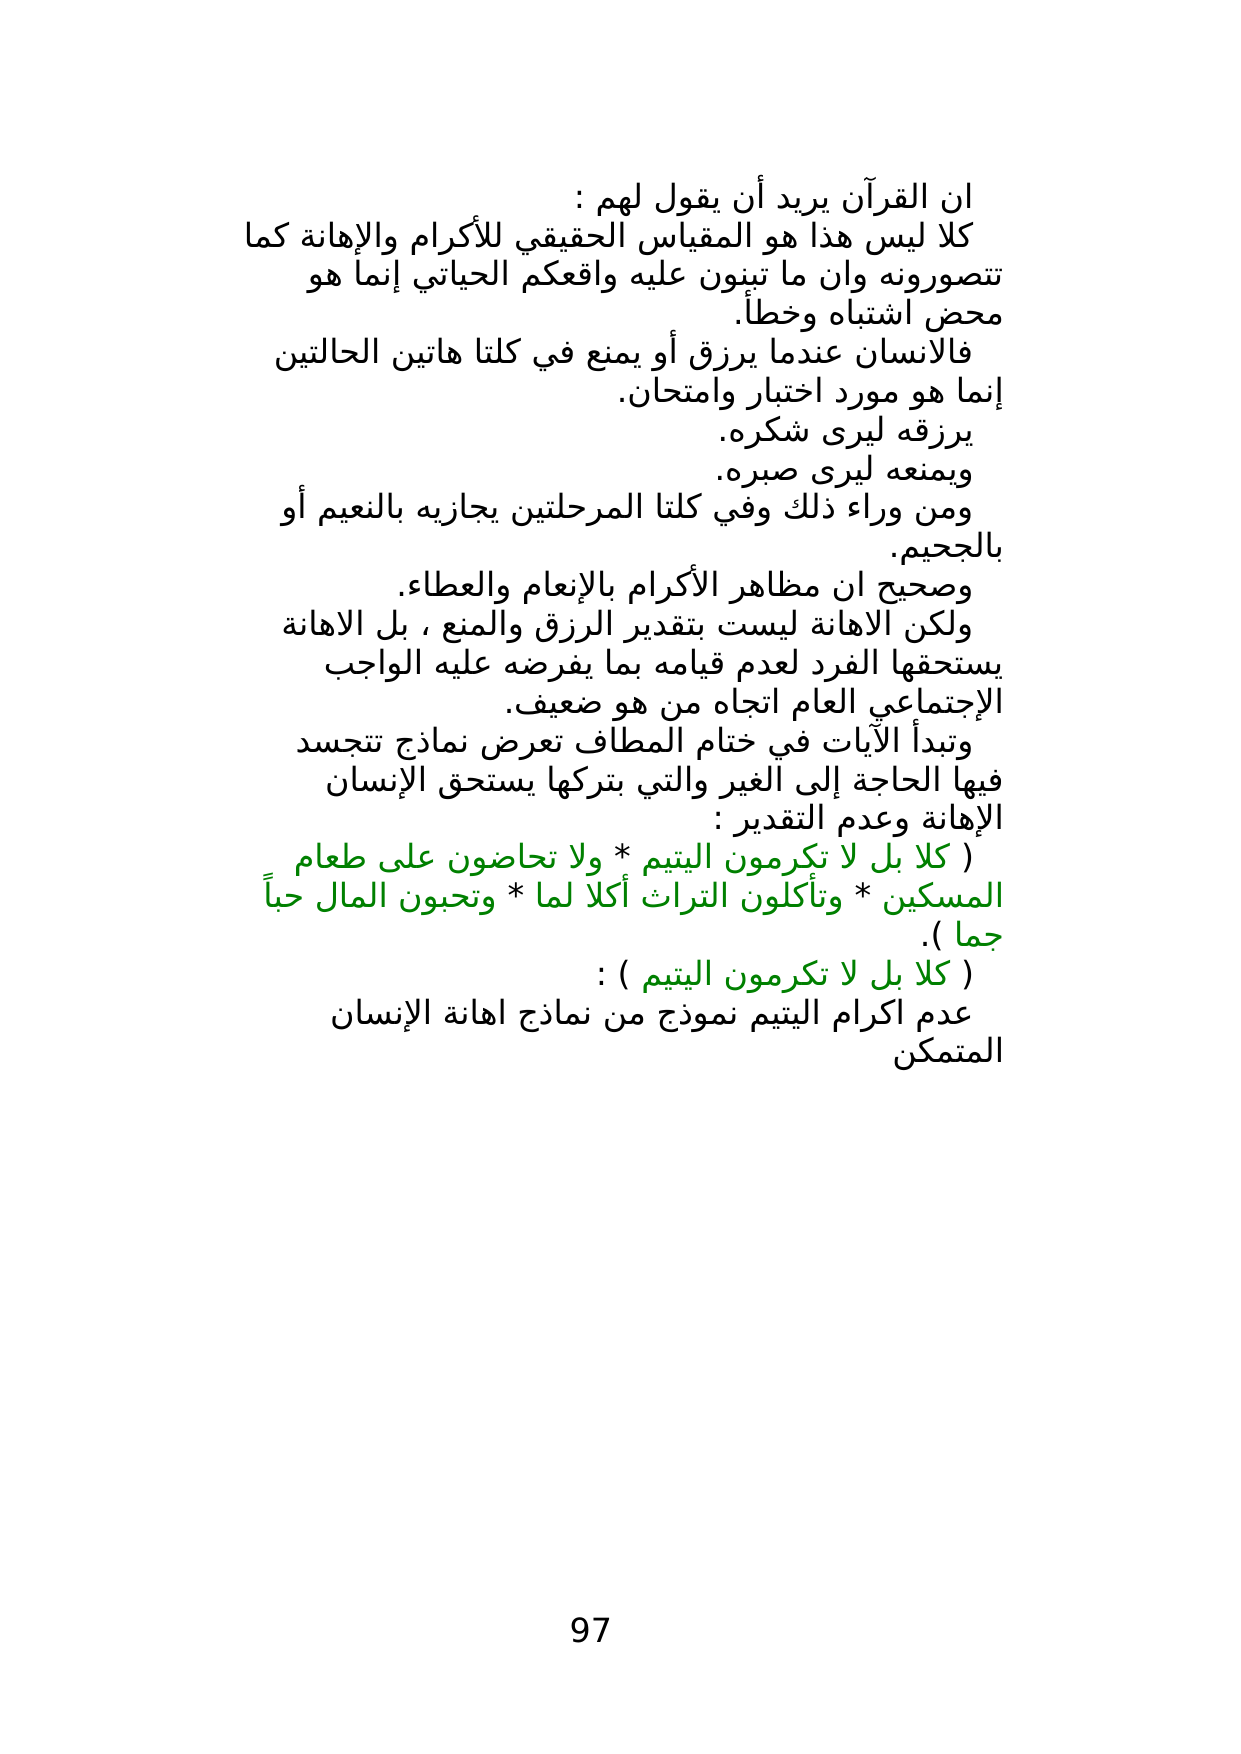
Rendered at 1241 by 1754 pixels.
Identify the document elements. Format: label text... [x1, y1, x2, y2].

text يرزقه ليرى شكره. [236, 410, 1004, 449]
text ( كلا بل لا تكرمون اليتيم * ولا تحاضون على طعام المسكين * وتأكلون التراث أكلا لما * وتحبون المال حباً جما ). [236, 838, 1004, 954]
text ولكن الاهانة ليست بتقدير الرزق والمنع ، بل الاهانة يستحقها الفرد لعدم قيامه بما يفرضه عليه الواجب الإجتماعي العام اتجاه من هو ضعيف. [236, 604, 1004, 721]
text عدم اكرام اليتيم نموذج من نماذج اهانة الإنسان المتمكن [236, 993, 1004, 1071]
text وصحيح ان مظاهر الأكرام بالإنعام والعطاء. [236, 566, 1004, 604]
text ( كلا بل لا تكرمون اليتيم ) : [236, 954, 1004, 993]
text ومن وراء ذلك وفي كلتا المرحلتين يجازيه بالنعيم أو بالجحيم. [236, 488, 1004, 566]
text ان القرآن يريد أن يقول لهم : [236, 177, 1004, 216]
text كلا ليس هذا هو المقياس الحقيقي للأكرام والإهانة كما تتصورونه وان ما تبنون عليه واقعكم الحياتي إنما هو محض اشتباه وخطأ. [236, 216, 1004, 333]
text ويمنعه ليرى صبره. [236, 449, 1004, 488]
text فالانسان عندما يرزق أو يمنع في كلتا هاتين الحالتين إنما هو مورد اختبار وامتحان. [236, 333, 1004, 410]
text وتبدأ الآيات في ختام المطاف تعرض نماذج تتجسد فيها الحاجة إلى الغير والتي بتركها يستحق الإنسان الإهانة وعدم التقدير : [236, 721, 1004, 838]
